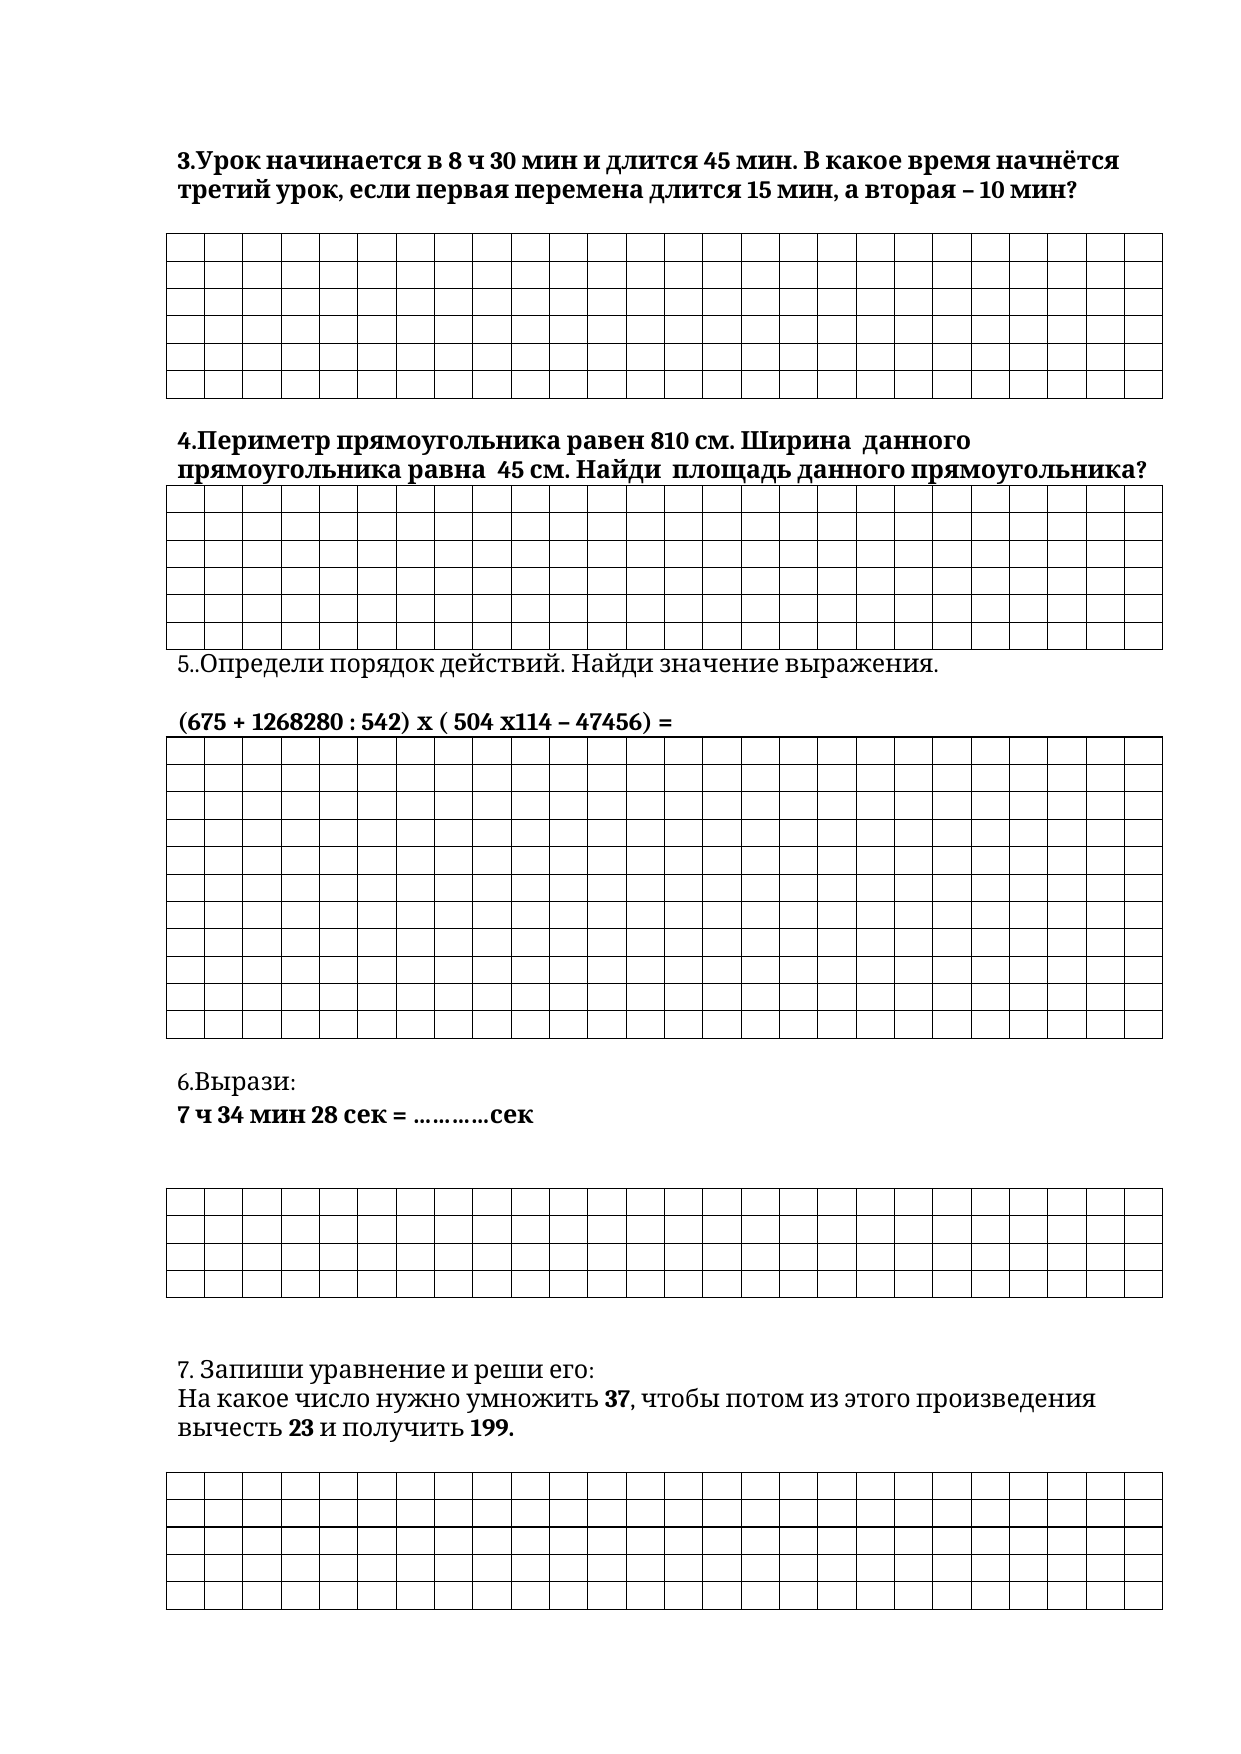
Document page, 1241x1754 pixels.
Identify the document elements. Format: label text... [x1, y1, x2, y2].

table_cell [818, 1011, 856, 1038]
table_cell [243, 820, 281, 846]
table_header [780, 1189, 817, 1215]
table_cell [205, 262, 242, 288]
table_cell [703, 316, 741, 343]
table_cell [167, 820, 204, 846]
table_cell [167, 847, 204, 873]
table_header [1010, 234, 1047, 261]
table_cell [933, 1244, 971, 1270]
table_cell [243, 513, 281, 539]
table_cell [818, 929, 856, 956]
table_cell [703, 262, 741, 288]
table_cell [550, 623, 587, 649]
table_cell [818, 344, 856, 370]
table_cell [703, 820, 741, 846]
table_cell [588, 262, 626, 288]
table_header [435, 1473, 472, 1499]
table_header [473, 738, 511, 764]
table_header [627, 1473, 664, 1499]
table_cell [665, 1244, 702, 1270]
table_cell [205, 1011, 242, 1038]
table_cell [358, 929, 396, 956]
table_cell [665, 1216, 702, 1242]
table_cell [473, 595, 511, 622]
table_cell [282, 289, 319, 315]
table_cell [895, 1500, 932, 1526]
text На какое число нужно умножить 37, чтобы потом из этого произведения вычесть 23 и получить 199. [177, 1385, 1152, 1442]
table_cell [703, 1271, 741, 1297]
table_cell [473, 792, 511, 819]
table_cell [972, 1011, 1009, 1038]
table_header [167, 234, 204, 261]
table_cell [1048, 1011, 1086, 1038]
table_header [282, 1189, 319, 1215]
table_cell [1010, 1216, 1047, 1242]
table_cell [167, 1244, 204, 1270]
table_cell [167, 902, 204, 928]
table_cell [857, 371, 894, 397]
table_cell [512, 847, 549, 873]
table_cell [972, 316, 1009, 343]
table_cell [205, 875, 242, 901]
table_cell [320, 1555, 357, 1581]
table_cell [780, 1011, 817, 1038]
table_cell [397, 957, 434, 983]
table_cell [665, 316, 702, 343]
table_cell [780, 929, 817, 956]
table_cell [435, 875, 472, 901]
table_cell [933, 262, 971, 288]
table_header [818, 1189, 856, 1215]
table_cell [243, 984, 281, 1010]
table_cell [665, 623, 702, 649]
table_header [243, 738, 281, 764]
table_cell [627, 289, 664, 315]
table_header [205, 738, 242, 764]
table_cell [550, 1582, 587, 1609]
table_cell [780, 957, 817, 983]
table_cell [972, 1244, 1009, 1270]
table_cell [1010, 344, 1047, 370]
table_cell [703, 847, 741, 873]
table_header [895, 1473, 932, 1499]
table_cell [1010, 513, 1047, 539]
table_cell [397, 1216, 434, 1242]
table_cell [282, 1216, 319, 1242]
table_cell [282, 792, 319, 819]
table_cell [588, 765, 626, 791]
table_cell [588, 792, 626, 819]
table_cell [780, 847, 817, 873]
table_cell [933, 1271, 971, 1297]
table_cell [473, 875, 511, 901]
table_cell [320, 371, 357, 397]
table_header [243, 234, 281, 261]
table_cell [1010, 902, 1047, 928]
table_cell [742, 984, 779, 1010]
table_cell [703, 568, 741, 594]
table_cell [358, 765, 396, 791]
table_cell [665, 902, 702, 928]
table_cell [818, 568, 856, 594]
table_cell [627, 929, 664, 956]
table_cell [243, 1555, 281, 1581]
table_cell [627, 595, 664, 622]
table_cell [550, 765, 587, 791]
table_header [1087, 234, 1124, 261]
table_header [205, 1189, 242, 1215]
table_cell [358, 541, 396, 567]
table_cell [972, 1271, 1009, 1297]
table_cell [818, 262, 856, 288]
table_cell [857, 513, 894, 539]
table_cell [703, 344, 741, 370]
table_header [512, 1473, 549, 1499]
table_cell [627, 984, 664, 1010]
table_cell [895, 541, 932, 567]
table_header [1087, 1189, 1124, 1215]
table_cell [512, 1555, 549, 1581]
table_header [857, 234, 894, 261]
table_cell [473, 262, 511, 288]
table_cell [1048, 289, 1086, 315]
table_header [243, 486, 281, 512]
table_cell [703, 371, 741, 397]
table_cell [588, 902, 626, 928]
table_cell [205, 792, 242, 819]
table_cell [243, 1528, 281, 1554]
table_header [972, 738, 1009, 764]
table_cell [780, 875, 817, 901]
table_cell [780, 1528, 817, 1554]
table_cell [282, 875, 319, 901]
table_cell [397, 1528, 434, 1554]
table_header [703, 738, 741, 764]
table_cell [282, 1011, 319, 1038]
table_cell [320, 1500, 357, 1526]
table_cell [1048, 513, 1086, 539]
table_cell [972, 513, 1009, 539]
table_cell [397, 262, 434, 288]
table_cell [550, 1555, 587, 1581]
table_cell [1010, 957, 1047, 983]
table_cell [895, 1244, 932, 1270]
table_header [550, 234, 587, 261]
table_cell [397, 595, 434, 622]
table_cell [512, 1582, 549, 1609]
table_cell [358, 984, 396, 1010]
table_cell [1087, 765, 1124, 791]
table_cell [780, 262, 817, 288]
table_cell [243, 568, 281, 594]
table_cell [320, 1244, 357, 1270]
table_cell [397, 623, 434, 649]
table_cell [818, 316, 856, 343]
table_cell [818, 289, 856, 315]
table_cell [1048, 371, 1086, 397]
table_header [167, 486, 204, 512]
table_cell [895, 344, 932, 370]
table_cell [1125, 957, 1162, 983]
table_cell [435, 984, 472, 1010]
table_header [972, 234, 1009, 261]
table_header [397, 234, 434, 261]
table_cell [818, 1582, 856, 1609]
table_cell [397, 1271, 434, 1297]
table_cell [895, 902, 932, 928]
table_cell [1048, 875, 1086, 901]
table_cell [550, 929, 587, 956]
table_header [167, 738, 204, 764]
table_cell [550, 792, 587, 819]
table_cell [1048, 1555, 1086, 1581]
table_cell [1048, 595, 1086, 622]
table_cell [243, 792, 281, 819]
table_cell [435, 1528, 472, 1554]
table_cell [1087, 289, 1124, 315]
table_header [627, 1189, 664, 1215]
table_cell [627, 1528, 664, 1554]
table_cell [1048, 1500, 1086, 1526]
table_cell [397, 1555, 434, 1581]
table_cell [857, 929, 894, 956]
table_cell [627, 1582, 664, 1609]
table_cell [857, 289, 894, 315]
table_header [167, 1473, 204, 1499]
table_cell [550, 984, 587, 1010]
table_cell [167, 1500, 204, 1526]
table_cell [512, 875, 549, 901]
table_header [1125, 234, 1162, 261]
table_header [243, 1189, 281, 1215]
table_header [1010, 1473, 1047, 1499]
table_cell [703, 765, 741, 791]
table_cell [320, 957, 357, 983]
table_header [282, 486, 319, 512]
table_cell [512, 929, 549, 956]
table_cell [857, 1271, 894, 1297]
table_header [512, 486, 549, 512]
table_cell [703, 513, 741, 539]
table_header [1087, 486, 1124, 512]
table_cell [627, 623, 664, 649]
table_cell [1087, 568, 1124, 594]
table_header [933, 738, 971, 764]
table_cell [818, 1271, 856, 1297]
table_cell [550, 820, 587, 846]
table_cell [857, 902, 894, 928]
table_cell [588, 929, 626, 956]
table_cell [473, 1555, 511, 1581]
table_cell [550, 1500, 587, 1526]
table_cell [972, 371, 1009, 397]
table_cell [857, 344, 894, 370]
table_cell [243, 875, 281, 901]
table_header [358, 738, 396, 764]
table_cell [1125, 595, 1162, 622]
table_cell [780, 513, 817, 539]
table_header [1010, 486, 1047, 512]
table_header [397, 486, 434, 512]
table_cell [857, 1011, 894, 1038]
table_cell [167, 1011, 204, 1038]
table_cell [627, 765, 664, 791]
table_cell [857, 595, 894, 622]
table_cell [243, 1244, 281, 1270]
table_cell [473, 984, 511, 1010]
table_cell [320, 902, 357, 928]
table_cell [320, 541, 357, 567]
table_cell [512, 623, 549, 649]
table_cell [1010, 792, 1047, 819]
table_cell [818, 513, 856, 539]
table_cell [1048, 541, 1086, 567]
table_header [742, 738, 779, 764]
table_header [1125, 486, 1162, 512]
table_header [972, 1189, 1009, 1215]
table_cell [435, 316, 472, 343]
table_header [473, 1189, 511, 1215]
table_cell [1087, 820, 1124, 846]
table_cell [703, 1582, 741, 1609]
table_cell [358, 316, 396, 343]
table_cell [435, 513, 472, 539]
table_cell [435, 541, 472, 567]
table_header [818, 1473, 856, 1499]
table_cell [1048, 262, 1086, 288]
table_cell [1010, 1244, 1047, 1270]
table_cell [282, 1555, 319, 1581]
table_cell [1048, 957, 1086, 983]
table_cell [588, 1500, 626, 1526]
table_cell [397, 902, 434, 928]
table_cell [473, 820, 511, 846]
table_cell [205, 289, 242, 315]
table_cell [1125, 1011, 1162, 1038]
table_cell [933, 623, 971, 649]
table_cell [435, 765, 472, 791]
table_cell [320, 765, 357, 791]
table_cell [512, 289, 549, 315]
table_cell [1010, 623, 1047, 649]
table_cell [1125, 344, 1162, 370]
table_cell [857, 1500, 894, 1526]
table_cell [320, 875, 357, 901]
table_cell [358, 875, 396, 901]
table_cell [397, 875, 434, 901]
table_cell [1087, 1582, 1124, 1609]
table_cell [857, 568, 894, 594]
table_cell [167, 875, 204, 901]
table_cell [167, 929, 204, 956]
table_cell [1048, 765, 1086, 791]
table_cell [167, 595, 204, 622]
table_cell [972, 595, 1009, 622]
table_cell [818, 984, 856, 1010]
table_cell [742, 765, 779, 791]
table_cell [205, 1271, 242, 1297]
table_cell [512, 957, 549, 983]
table_cell [627, 513, 664, 539]
table_cell [243, 262, 281, 288]
text 7. Запиши уравнение и реши его: [177, 1356, 1152, 1385]
table_cell [1010, 765, 1047, 791]
table_cell [972, 929, 1009, 956]
table_cell [435, 262, 472, 288]
table_cell [473, 1011, 511, 1038]
table_cell [1125, 792, 1162, 819]
table_cell [435, 1216, 472, 1242]
table_cell [895, 875, 932, 901]
table_cell [1125, 1555, 1162, 1581]
table_cell [780, 371, 817, 397]
table_cell [895, 289, 932, 315]
table_header [703, 234, 741, 261]
table_cell [742, 541, 779, 567]
table_cell [1125, 1528, 1162, 1554]
table_cell [550, 847, 587, 873]
table_cell [320, 289, 357, 315]
table_cell [282, 541, 319, 567]
table_cell [665, 820, 702, 846]
table_cell [972, 541, 1009, 567]
table_cell [473, 344, 511, 370]
table_cell [1010, 1500, 1047, 1526]
table_cell [320, 1271, 357, 1297]
table_cell [358, 568, 396, 594]
table_cell [742, 1500, 779, 1526]
table_cell [627, 541, 664, 567]
table_cell [550, 541, 587, 567]
table_cell [895, 957, 932, 983]
table_cell [665, 595, 702, 622]
table_cell [243, 765, 281, 791]
table_cell [627, 1271, 664, 1297]
table_header [627, 234, 664, 261]
table_cell [857, 792, 894, 819]
table_header [1010, 1189, 1047, 1215]
table_cell [665, 289, 702, 315]
table_cell [358, 1011, 396, 1038]
table_cell [933, 1528, 971, 1554]
table_cell [818, 1555, 856, 1581]
table_cell [588, 1216, 626, 1242]
table_cell [512, 765, 549, 791]
table_cell [895, 513, 932, 539]
table_header [358, 1473, 396, 1499]
table_cell [473, 1216, 511, 1242]
table_cell [1048, 902, 1086, 928]
table_cell [243, 929, 281, 956]
table_cell [282, 957, 319, 983]
table_cell [550, 289, 587, 315]
table_cell [972, 344, 1009, 370]
table_cell [320, 1582, 357, 1609]
table_cell [818, 1528, 856, 1554]
table_cell [435, 371, 472, 397]
table_cell [972, 765, 1009, 791]
table_header [435, 1189, 472, 1215]
table_cell [972, 875, 1009, 901]
table_header [282, 234, 319, 261]
table_cell [205, 765, 242, 791]
table_cell [780, 541, 817, 567]
table_cell [550, 902, 587, 928]
table_header [473, 486, 511, 512]
text 5..Определи порядок действий. Найди значение выражения. [177, 650, 1152, 679]
table_cell [358, 262, 396, 288]
table_cell [1087, 957, 1124, 983]
table_cell [895, 1271, 932, 1297]
table_header [473, 234, 511, 261]
table_header [627, 738, 664, 764]
table_cell [780, 568, 817, 594]
table_cell [588, 595, 626, 622]
table_cell [588, 820, 626, 846]
table_cell [742, 1011, 779, 1038]
table_header [550, 1189, 587, 1215]
table_cell [933, 875, 971, 901]
table_cell [627, 1216, 664, 1242]
table_cell [933, 371, 971, 397]
table_cell [205, 568, 242, 594]
table_cell [167, 765, 204, 791]
table_cell [665, 1500, 702, 1526]
table_cell [1087, 344, 1124, 370]
table_cell [818, 1500, 856, 1526]
table_cell [818, 371, 856, 397]
table_cell [895, 316, 932, 343]
table_cell [550, 371, 587, 397]
table_cell [818, 765, 856, 791]
table_cell [1125, 765, 1162, 791]
table_cell [780, 792, 817, 819]
table_cell [435, 1555, 472, 1581]
table_cell [435, 1271, 472, 1297]
table_cell [512, 902, 549, 928]
table_cell [512, 595, 549, 622]
table_cell [205, 902, 242, 928]
table_cell [780, 1555, 817, 1581]
table_cell [167, 371, 204, 397]
table_cell [243, 957, 281, 983]
table_cell [435, 847, 472, 873]
table_cell [1125, 1500, 1162, 1526]
table_cell [1010, 929, 1047, 956]
table_cell [742, 847, 779, 873]
table_header [320, 738, 357, 764]
table_header [282, 1473, 319, 1499]
table_cell [933, 984, 971, 1010]
table_header [742, 234, 779, 261]
table_cell [1125, 513, 1162, 539]
table_cell [972, 792, 1009, 819]
table_cell [665, 1582, 702, 1609]
table_cell [742, 623, 779, 649]
table_cell [933, 929, 971, 956]
table_cell [1010, 371, 1047, 397]
table_cell [358, 1582, 396, 1609]
text 4.Периметр прямоугольника равен 810 см. Ширина данного прямоугольника равна 45 см. Найди площадь данного прямоугольника? [177, 427, 1152, 485]
table_cell [895, 595, 932, 622]
table_cell [320, 595, 357, 622]
table_header [780, 234, 817, 261]
table_cell [588, 1528, 626, 1554]
table_cell [972, 1500, 1009, 1526]
table_cell [358, 623, 396, 649]
table_cell [857, 847, 894, 873]
table_cell [397, 344, 434, 370]
table_cell [358, 1528, 396, 1554]
table_cell [895, 929, 932, 956]
table_cell [358, 344, 396, 370]
table_cell [282, 1244, 319, 1270]
table_header [588, 1473, 626, 1499]
table_cell [320, 1528, 357, 1554]
table_cell [780, 1216, 817, 1242]
table_cell [358, 513, 396, 539]
table_header [1048, 1473, 1086, 1499]
table_cell [550, 1271, 587, 1297]
table_cell [972, 262, 1009, 288]
table_cell [282, 765, 319, 791]
table_cell [627, 957, 664, 983]
table_cell [358, 595, 396, 622]
table_cell [818, 902, 856, 928]
table_cell [588, 568, 626, 594]
table_cell [1125, 262, 1162, 288]
table_cell [1010, 984, 1047, 1010]
table_cell [665, 513, 702, 539]
table_cell [933, 595, 971, 622]
table_cell [742, 595, 779, 622]
table_header [1125, 1473, 1162, 1499]
table_cell [205, 541, 242, 567]
table_cell [780, 902, 817, 928]
table_cell [627, 1244, 664, 1270]
table_cell [627, 792, 664, 819]
table_cell [1010, 1555, 1047, 1581]
table_cell [435, 344, 472, 370]
table_cell [512, 568, 549, 594]
table_header [665, 234, 702, 261]
table_cell [167, 513, 204, 539]
table_cell [550, 1216, 587, 1242]
table_cell [1087, 875, 1124, 901]
table_header [895, 738, 932, 764]
table_cell [205, 344, 242, 370]
table_cell [665, 984, 702, 1010]
table_cell [742, 513, 779, 539]
table_cell [1087, 262, 1124, 288]
table_cell [972, 289, 1009, 315]
table_cell [167, 1271, 204, 1297]
table_cell [972, 984, 1009, 1010]
table_cell [1125, 371, 1162, 397]
table_cell [282, 1271, 319, 1297]
table_cell [167, 568, 204, 594]
table_cell [473, 541, 511, 567]
table_cell [1048, 623, 1086, 649]
table_cell [512, 820, 549, 846]
table_cell [205, 371, 242, 397]
table_cell [1048, 1582, 1086, 1609]
table_header [665, 738, 702, 764]
table_cell [933, 1555, 971, 1581]
table_cell [550, 513, 587, 539]
table_cell [512, 1528, 549, 1554]
table_cell [550, 875, 587, 901]
table_cell [1087, 929, 1124, 956]
table_cell [243, 1500, 281, 1526]
table_cell [818, 623, 856, 649]
table_header [742, 1473, 779, 1499]
table_cell [320, 316, 357, 343]
table_cell [703, 984, 741, 1010]
table_header [703, 486, 741, 512]
table_cell [588, 1011, 626, 1038]
table_cell [550, 316, 587, 343]
table_cell [857, 1244, 894, 1270]
table_cell [167, 623, 204, 649]
table_cell [1048, 929, 1086, 956]
table_cell [167, 984, 204, 1010]
table_cell [703, 1011, 741, 1038]
table_cell [205, 623, 242, 649]
table_cell [435, 792, 472, 819]
table_cell [1048, 1271, 1086, 1297]
table_cell [243, 289, 281, 315]
table_cell [1010, 541, 1047, 567]
table_cell [205, 1216, 242, 1242]
table_header [550, 486, 587, 512]
table_header [473, 1473, 511, 1499]
table_cell [1087, 902, 1124, 928]
table_cell [1048, 568, 1086, 594]
table_cell [358, 1244, 396, 1270]
table_cell [703, 1244, 741, 1270]
table_cell [857, 1216, 894, 1242]
table_cell [358, 792, 396, 819]
table_cell [320, 623, 357, 649]
table_cell [1048, 1244, 1086, 1270]
table_header [358, 234, 396, 261]
table_cell [588, 289, 626, 315]
table_cell [742, 929, 779, 956]
table_cell [895, 984, 932, 1010]
table_cell [818, 595, 856, 622]
table_header [320, 1189, 357, 1215]
table_cell [933, 1011, 971, 1038]
table_header [397, 738, 434, 764]
table_cell [512, 1244, 549, 1270]
table_cell [320, 1216, 357, 1242]
table_cell [1125, 902, 1162, 928]
table_cell [665, 568, 702, 594]
table_cell [358, 1216, 396, 1242]
table_header [435, 738, 472, 764]
table_header [550, 1473, 587, 1499]
table_cell [205, 1500, 242, 1526]
table_header [933, 1473, 971, 1499]
table_cell [282, 929, 319, 956]
table_cell [895, 1555, 932, 1581]
text 7 ч 34 мин 28 сек = …………сек [177, 1101, 1152, 1130]
table_cell [550, 1244, 587, 1270]
table_cell [435, 957, 472, 983]
table_cell [857, 820, 894, 846]
table_cell [895, 371, 932, 397]
table_cell [1125, 568, 1162, 594]
table_cell [1010, 595, 1047, 622]
table_cell [818, 847, 856, 873]
table_cell [1087, 623, 1124, 649]
table_cell [435, 902, 472, 928]
table_cell [205, 513, 242, 539]
table_header [742, 486, 779, 512]
table_cell [1048, 1216, 1086, 1242]
table_cell [473, 1500, 511, 1526]
table_cell [205, 820, 242, 846]
table_cell [895, 623, 932, 649]
table_cell [205, 1244, 242, 1270]
table_cell [358, 902, 396, 928]
table_cell [1125, 1244, 1162, 1270]
table_cell [243, 847, 281, 873]
table_header [588, 738, 626, 764]
table_cell [473, 316, 511, 343]
table_cell [895, 262, 932, 288]
table_cell [205, 984, 242, 1010]
table_cell [167, 262, 204, 288]
table_cell [780, 1271, 817, 1297]
table_cell [703, 792, 741, 819]
table_cell [205, 595, 242, 622]
table_cell [1125, 1582, 1162, 1609]
table_cell [397, 316, 434, 343]
table_cell [818, 1216, 856, 1242]
table_cell [282, 595, 319, 622]
table_cell [167, 289, 204, 315]
table_header [857, 1473, 894, 1499]
table_cell [243, 344, 281, 370]
table_header [703, 1473, 741, 1499]
table_cell [1048, 792, 1086, 819]
table_cell [1010, 1011, 1047, 1038]
table_cell [397, 765, 434, 791]
table_cell [588, 513, 626, 539]
table_cell [780, 765, 817, 791]
table_cell [1125, 984, 1162, 1010]
table_cell [742, 289, 779, 315]
table_cell [358, 1500, 396, 1526]
table_cell [1010, 847, 1047, 873]
table_cell [512, 1500, 549, 1526]
table_cell [282, 902, 319, 928]
table_cell [588, 344, 626, 370]
table_cell [550, 344, 587, 370]
table_cell [665, 929, 702, 956]
table_cell [512, 513, 549, 539]
table_cell [397, 820, 434, 846]
table_cell [742, 262, 779, 288]
table_cell [473, 847, 511, 873]
table_header [358, 486, 396, 512]
table_cell [512, 984, 549, 1010]
table_cell [933, 1216, 971, 1242]
table_cell [742, 1555, 779, 1581]
table_header [320, 1473, 357, 1499]
table_cell [320, 847, 357, 873]
table_header [588, 1189, 626, 1215]
table_header [818, 234, 856, 261]
table_header [933, 486, 971, 512]
table_cell [282, 371, 319, 397]
table_cell [703, 1216, 741, 1242]
table_cell [282, 1528, 319, 1554]
table_cell [205, 957, 242, 983]
table_cell [972, 568, 1009, 594]
table_header [358, 1189, 396, 1215]
table_cell [857, 541, 894, 567]
table_cell [1087, 1271, 1124, 1297]
table_cell [243, 1011, 281, 1038]
table_cell [397, 1244, 434, 1270]
table_cell [703, 957, 741, 983]
table_cell [588, 875, 626, 901]
table_cell [435, 929, 472, 956]
table_cell [167, 1528, 204, 1554]
table_header [665, 486, 702, 512]
table_cell [550, 262, 587, 288]
table_cell [205, 1555, 242, 1581]
table_cell [1125, 929, 1162, 956]
table_header [512, 234, 549, 261]
table_cell [933, 541, 971, 567]
table_cell [742, 1582, 779, 1609]
table_cell [933, 1582, 971, 1609]
text 3.Урок начинается в 8 ч 30 мин и длится 45 мин. В какое время начнётся третий урок, если первая перемена длится 15 мин, а вторая – 10 мин? [177, 147, 1152, 204]
table_cell [1087, 1555, 1124, 1581]
table_cell [1087, 595, 1124, 622]
table_cell [282, 344, 319, 370]
table_cell [1010, 262, 1047, 288]
table_cell [742, 344, 779, 370]
table_cell [742, 1271, 779, 1297]
table_cell [895, 1528, 932, 1554]
table_cell [1125, 1271, 1162, 1297]
table_cell [167, 316, 204, 343]
table_cell [1048, 344, 1086, 370]
table_cell [588, 1271, 626, 1297]
table_cell [627, 1555, 664, 1581]
table_cell [205, 1582, 242, 1609]
table_cell [1048, 847, 1086, 873]
table_cell [397, 371, 434, 397]
table_cell [167, 957, 204, 983]
table_cell [933, 1500, 971, 1526]
table_cell [665, 875, 702, 901]
table_cell [895, 847, 932, 873]
table_cell [1125, 847, 1162, 873]
table_cell [742, 568, 779, 594]
table_cell [627, 262, 664, 288]
table_cell [665, 1528, 702, 1554]
table_cell [933, 513, 971, 539]
table_cell [972, 1216, 1009, 1242]
table_header [1125, 738, 1162, 764]
table_cell [703, 902, 741, 928]
table_cell [473, 957, 511, 983]
table_cell [435, 623, 472, 649]
table_cell [1010, 1582, 1047, 1609]
table_cell [320, 568, 357, 594]
table_cell [473, 513, 511, 539]
table_cell [742, 957, 779, 983]
table_cell [895, 1011, 932, 1038]
table_header [818, 738, 856, 764]
table_cell [780, 820, 817, 846]
table_cell [627, 875, 664, 901]
table_cell [665, 765, 702, 791]
table_cell [282, 1500, 319, 1526]
table_cell [703, 1528, 741, 1554]
table_cell [397, 792, 434, 819]
table_cell [703, 1555, 741, 1581]
table_header [857, 1189, 894, 1215]
table_cell [205, 316, 242, 343]
table_cell [167, 1216, 204, 1242]
table_cell [320, 792, 357, 819]
table_cell [320, 513, 357, 539]
table_cell [473, 1582, 511, 1609]
table_cell [933, 902, 971, 928]
table_cell [1048, 316, 1086, 343]
table_header [1087, 1473, 1124, 1499]
table_cell [627, 902, 664, 928]
table_cell [397, 1011, 434, 1038]
table_header [320, 234, 357, 261]
table_cell [397, 513, 434, 539]
table_cell [972, 957, 1009, 983]
table_cell [627, 847, 664, 873]
table_cell [358, 957, 396, 983]
table_cell [665, 957, 702, 983]
table_cell [550, 1528, 587, 1554]
table_cell [588, 984, 626, 1010]
table_cell [627, 1500, 664, 1526]
table_cell [627, 316, 664, 343]
table_cell [358, 847, 396, 873]
table_cell [167, 1582, 204, 1609]
table_cell [435, 820, 472, 846]
table_header [167, 1189, 204, 1215]
table_cell [665, 792, 702, 819]
table_cell [588, 623, 626, 649]
table_header [1087, 738, 1124, 764]
table_cell [282, 820, 319, 846]
table_cell [818, 820, 856, 846]
table_header [1125, 1189, 1162, 1215]
table_cell [857, 1555, 894, 1581]
table_cell [167, 792, 204, 819]
table_cell [473, 1271, 511, 1297]
table_cell [703, 623, 741, 649]
table_cell [742, 371, 779, 397]
table_header [972, 1473, 1009, 1499]
table_header [512, 1189, 549, 1215]
table_cell [473, 289, 511, 315]
table_cell [397, 1500, 434, 1526]
table_cell [703, 1500, 741, 1526]
table_cell [512, 262, 549, 288]
table_cell [588, 1582, 626, 1609]
table_cell [588, 957, 626, 983]
table_cell [1048, 984, 1086, 1010]
table_cell [358, 1555, 396, 1581]
table_cell [550, 595, 587, 622]
table_header [320, 486, 357, 512]
table_cell [857, 1582, 894, 1609]
table_cell [1087, 984, 1124, 1010]
table_cell [857, 623, 894, 649]
table_cell [857, 984, 894, 1010]
table_cell [282, 513, 319, 539]
table_cell [972, 820, 1009, 846]
table_cell [588, 1244, 626, 1270]
table_cell [512, 344, 549, 370]
table_cell [1010, 316, 1047, 343]
table_cell [857, 957, 894, 983]
table_cell [1048, 1528, 1086, 1554]
table_cell [1087, 847, 1124, 873]
table_cell [512, 1271, 549, 1297]
table_cell [320, 344, 357, 370]
table_header [857, 738, 894, 764]
table_cell [435, 1244, 472, 1270]
table_header [512, 738, 549, 764]
table_cell [665, 371, 702, 397]
table_cell [972, 1555, 1009, 1581]
table_cell [1010, 820, 1047, 846]
table_cell [320, 262, 357, 288]
table_header [665, 1473, 702, 1499]
table_cell [665, 1271, 702, 1297]
table_cell [473, 568, 511, 594]
table_cell [1048, 820, 1086, 846]
table_cell [742, 820, 779, 846]
table_cell [1125, 1216, 1162, 1242]
table_header [972, 486, 1009, 512]
table_cell [780, 984, 817, 1010]
table_cell [818, 792, 856, 819]
table_cell [665, 344, 702, 370]
table_header [435, 234, 472, 261]
table_cell [473, 371, 511, 397]
table_cell [588, 541, 626, 567]
table_cell [780, 1244, 817, 1270]
table_cell [780, 289, 817, 315]
table_header [435, 486, 472, 512]
table_cell [703, 289, 741, 315]
table_cell [780, 623, 817, 649]
table_cell [205, 1528, 242, 1554]
table_cell [473, 1244, 511, 1270]
table_cell [397, 929, 434, 956]
table_cell [933, 765, 971, 791]
table_cell [665, 1011, 702, 1038]
table_cell [1087, 1500, 1124, 1526]
table_header [895, 1189, 932, 1215]
table_cell [397, 847, 434, 873]
table_cell [320, 1011, 357, 1038]
table_cell [588, 316, 626, 343]
table_header [895, 486, 932, 512]
table_cell [1087, 1528, 1124, 1554]
table_cell [895, 1582, 932, 1609]
table_cell [818, 1244, 856, 1270]
table_cell [167, 344, 204, 370]
table_cell [780, 595, 817, 622]
table_cell [857, 1528, 894, 1554]
table_cell [512, 1011, 549, 1038]
table_cell [1125, 541, 1162, 567]
table_cell [397, 541, 434, 567]
table_cell [588, 1555, 626, 1581]
table_header [895, 234, 932, 261]
table_cell [1087, 371, 1124, 397]
table_cell [320, 929, 357, 956]
table_cell [780, 1582, 817, 1609]
table_cell [933, 316, 971, 343]
table_cell [512, 316, 549, 343]
table_cell [1087, 1244, 1124, 1270]
table_cell [895, 1216, 932, 1242]
table_cell [473, 765, 511, 791]
table_cell [742, 1528, 779, 1554]
table_header [742, 1189, 779, 1215]
table_header [703, 1189, 741, 1215]
table_header [1048, 1189, 1086, 1215]
table_cell [933, 568, 971, 594]
table_cell [243, 1582, 281, 1609]
table_cell [665, 541, 702, 567]
table_cell [972, 623, 1009, 649]
table_cell [243, 595, 281, 622]
table_cell [742, 875, 779, 901]
table_cell [1010, 289, 1047, 315]
table_header [588, 234, 626, 261]
table_cell [282, 568, 319, 594]
table_cell [857, 316, 894, 343]
table_cell [742, 902, 779, 928]
text 6.Вырази: [177, 1068, 1152, 1097]
table_cell [627, 820, 664, 846]
table_header [282, 738, 319, 764]
table_cell [473, 623, 511, 649]
table_cell [435, 595, 472, 622]
table_cell [1087, 792, 1124, 819]
table_cell [1010, 875, 1047, 901]
table_header [818, 486, 856, 512]
table_cell [282, 316, 319, 343]
table_header [780, 738, 817, 764]
table_cell [435, 1011, 472, 1038]
table_header [933, 234, 971, 261]
table_cell [895, 765, 932, 791]
table_cell [972, 902, 1009, 928]
table_cell [512, 1216, 549, 1242]
table_cell [435, 1582, 472, 1609]
table_cell [243, 623, 281, 649]
table_cell [627, 1011, 664, 1038]
table_cell [205, 929, 242, 956]
table_cell [818, 541, 856, 567]
table_cell [397, 984, 434, 1010]
table_cell [627, 371, 664, 397]
table_cell [895, 792, 932, 819]
table_cell [435, 289, 472, 315]
table_cell [243, 371, 281, 397]
table_cell [1125, 820, 1162, 846]
table_header [397, 1189, 434, 1215]
table_cell [512, 541, 549, 567]
table_header [1010, 738, 1047, 764]
table_cell [933, 289, 971, 315]
table_cell [512, 792, 549, 819]
table_header [1048, 738, 1086, 764]
table_cell [1087, 1011, 1124, 1038]
table_cell [703, 929, 741, 956]
table_cell [205, 847, 242, 873]
table_cell [435, 1500, 472, 1526]
table_cell [1125, 623, 1162, 649]
table_cell [473, 1528, 511, 1554]
table_header [550, 738, 587, 764]
table_cell [282, 1582, 319, 1609]
table_cell [1125, 289, 1162, 315]
table_cell [243, 1271, 281, 1297]
table_cell [1087, 1216, 1124, 1242]
table_cell [282, 984, 319, 1010]
table_cell [588, 371, 626, 397]
table_cell [703, 875, 741, 901]
table_header [588, 486, 626, 512]
table_cell [857, 765, 894, 791]
table_cell [358, 1271, 396, 1297]
table_cell [857, 875, 894, 901]
table_header [780, 1473, 817, 1499]
table_cell [358, 820, 396, 846]
table_cell [320, 984, 357, 1010]
table_cell [818, 957, 856, 983]
table_header [205, 234, 242, 261]
table_cell [358, 371, 396, 397]
table_cell [550, 957, 587, 983]
table_cell [665, 847, 702, 873]
table_cell [397, 289, 434, 315]
table_cell [397, 568, 434, 594]
table_cell [780, 344, 817, 370]
table_cell [703, 595, 741, 622]
table_cell [742, 1244, 779, 1270]
table_cell [742, 316, 779, 343]
table_cell [282, 847, 319, 873]
table_cell [550, 1011, 587, 1038]
table_header [1048, 486, 1086, 512]
table_header [627, 486, 664, 512]
table_header [665, 1189, 702, 1215]
table_cell [933, 847, 971, 873]
table_cell [972, 1582, 1009, 1609]
table_cell [1010, 1271, 1047, 1297]
table_header [780, 486, 817, 512]
table_cell [512, 371, 549, 397]
table_cell [933, 957, 971, 983]
table_cell [742, 792, 779, 819]
table_header [243, 1473, 281, 1499]
table_header [857, 486, 894, 512]
table_header [1048, 234, 1086, 261]
table_cell [1010, 1528, 1047, 1554]
table_cell [397, 1582, 434, 1609]
table_cell [818, 875, 856, 901]
table_cell [780, 316, 817, 343]
table_cell [435, 568, 472, 594]
table_cell [243, 541, 281, 567]
table_cell [243, 902, 281, 928]
table_cell [972, 847, 1009, 873]
table_cell [1087, 316, 1124, 343]
table_header [933, 1189, 971, 1215]
table_cell [742, 1216, 779, 1242]
table_cell [358, 289, 396, 315]
table_cell [282, 262, 319, 288]
table_cell [167, 1555, 204, 1581]
table_cell [780, 1500, 817, 1526]
table_cell [473, 929, 511, 956]
table_cell [1087, 513, 1124, 539]
table_header [397, 1473, 434, 1499]
table_cell [243, 1216, 281, 1242]
table_cell [665, 262, 702, 288]
table_cell [857, 262, 894, 288]
table_cell [703, 541, 741, 567]
table_header [205, 1473, 242, 1499]
table_cell [665, 1555, 702, 1581]
table_cell [895, 568, 932, 594]
table_header [205, 486, 242, 512]
table_cell [1087, 541, 1124, 567]
table_cell [972, 1528, 1009, 1554]
table_cell [933, 344, 971, 370]
table_cell [627, 344, 664, 370]
table_cell [895, 820, 932, 846]
table_cell [1125, 316, 1162, 343]
table_cell [243, 316, 281, 343]
table_cell [473, 902, 511, 928]
table_cell [320, 820, 357, 846]
text (675 + 1268280 : 542) х ( 504 х114 – 47456) = [177, 708, 1152, 736]
table_cell [282, 623, 319, 649]
table_cell [167, 541, 204, 567]
table_cell [933, 820, 971, 846]
table_cell [1010, 568, 1047, 594]
table_cell [1125, 875, 1162, 901]
table_cell [627, 568, 664, 594]
table_cell [588, 847, 626, 873]
table_cell [933, 792, 971, 819]
table_cell [550, 568, 587, 594]
